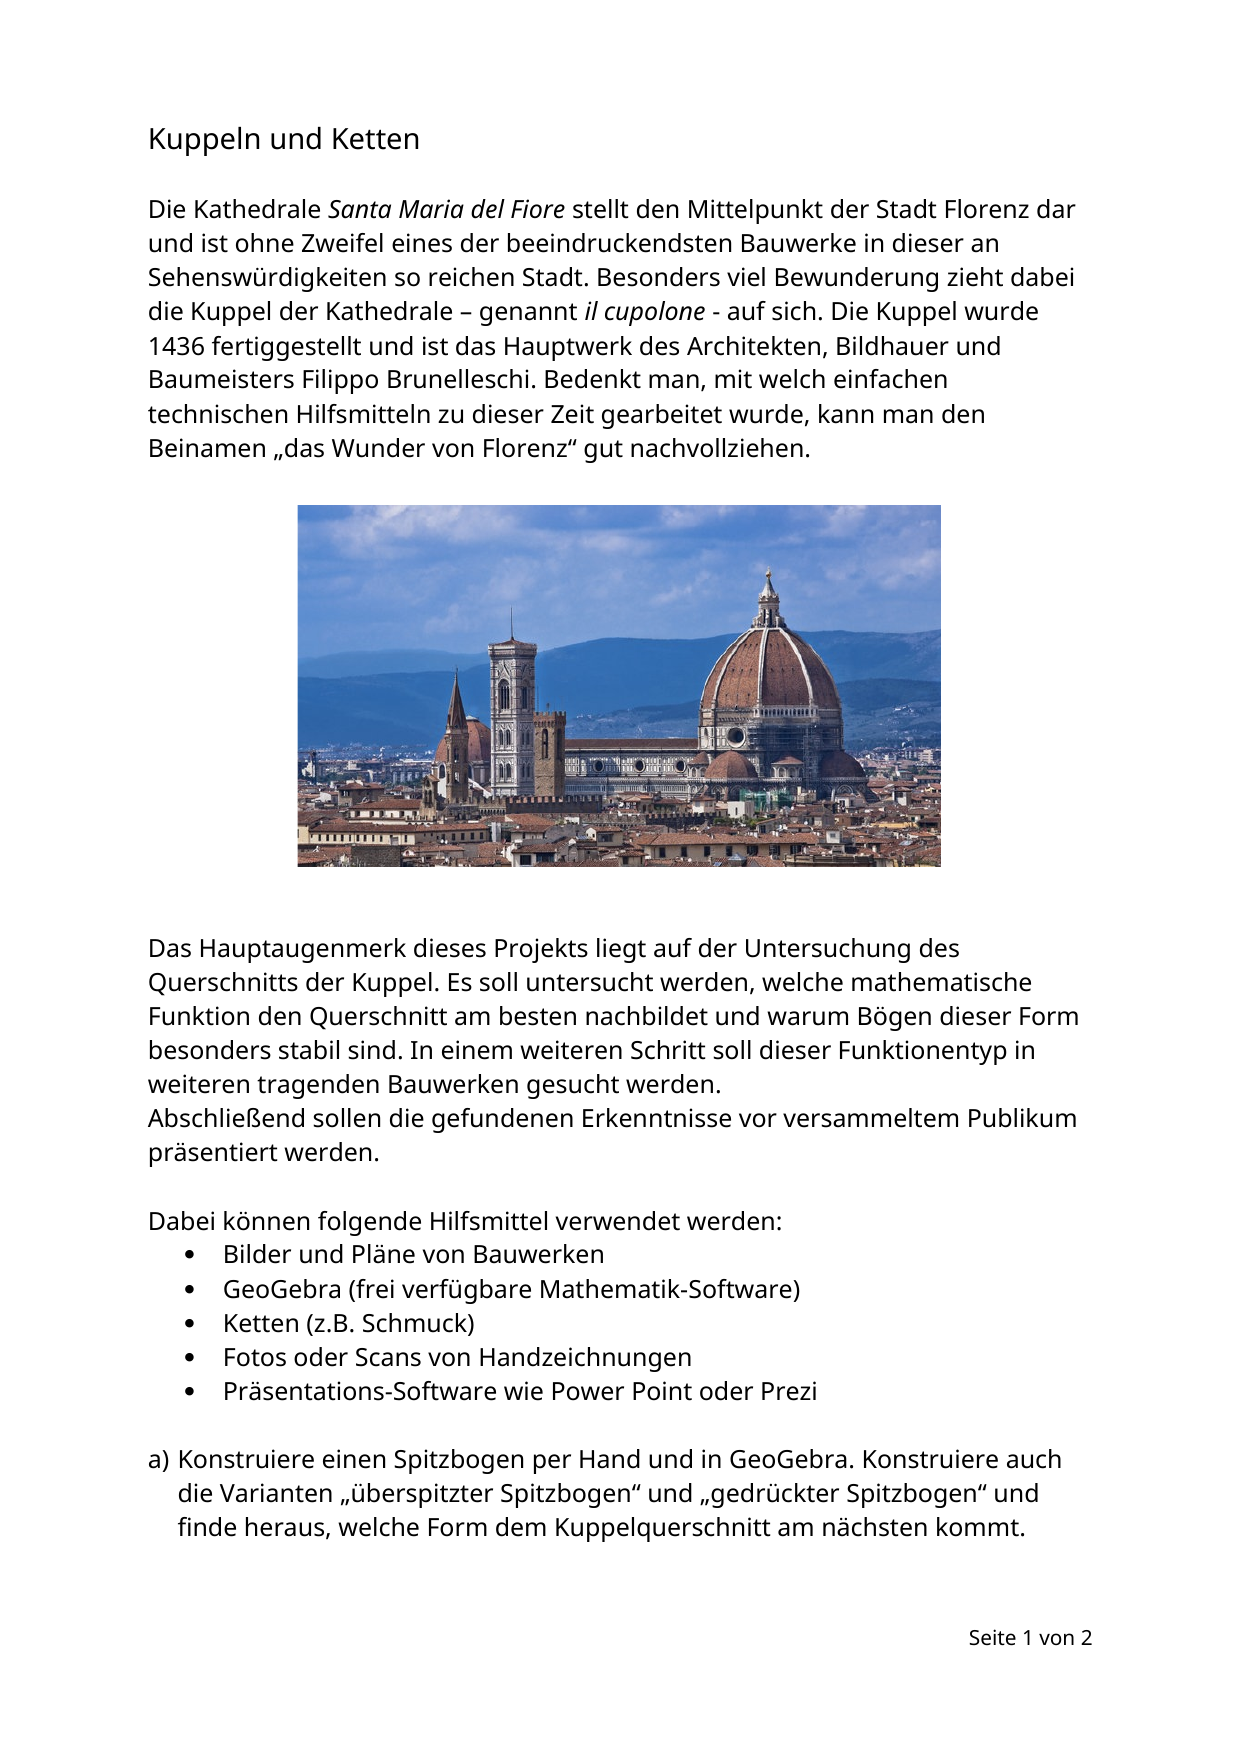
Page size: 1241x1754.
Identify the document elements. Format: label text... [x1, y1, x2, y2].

list GeoGebra (frei verfügbare Mathematik-Software) [185, 1271, 1092, 1305]
list Konstruiere einen Spitzbogen per Hand und in GeoGebra. Konstruiere auch die Varianten „überspitzter Spitzbogen“ und „gedrückter Spitzbogen“ und finde heraus, welche Form dem Kuppelquerschnitt am nächsten kommt. [148, 1442, 1092, 1544]
picture [297, 505, 941, 867]
text Dabei können folgende Hilfsmittel verwendet werden: [148, 1203, 1092, 1237]
list Fotos oder Scans von Handzeichnungen [185, 1339, 1092, 1373]
text Die Kathedrale Santa Maria del Fiore stellt den Mittelpunkt der Stadt Florenz dar und ist ohne Zweifel eines der beeindruckendsten Bauwerke in dieser an Sehenswürdigkeiten so reichen Stadt. Besonders viel Bewunderung zieht dabei die Kuppel der Kathedrale – genannt il cupolone - auf sich. Die Kuppel wurde 1436 fertiggestellt und ist das Hauptwerk des Architekten, Bildhauer und Baumeisters Filippo Brunelleschi. Bedenkt man, mit welch einfachen technischen Hilfsmitteln zu dieser Zeit gearbeitet wurde, kann man den Beinamen „das Wunder von Florenz“ gut nachvollziehen. [148, 192, 1092, 464]
text Abschließend sollen die gefundenen Erkenntnisse vor versammeltem Publikum präsentiert werden. [148, 1101, 1092, 1169]
list Ketten (z.B. Schmuck) [185, 1305, 1092, 1339]
text Kuppeln und Ketten [148, 118, 1092, 158]
text Das Hauptaugenmerk dieses Projekts liegt auf der Untersuchung des Querschnitts der Kuppel. Es soll untersucht werden, welche mathematische Funktion den Querschnitt am besten nachbildet und warum Bögen dieser Form besonders stabil sind. In einem weiteren Schritt soll dieser Funktionentyp in weiteren tragenden Bauwerken gesucht werden. [148, 931, 1092, 1101]
list Präsentations-Software wie Power Point oder Prezi [185, 1373, 1092, 1407]
list Bilder und Pläne von Bauwerken [185, 1237, 1092, 1271]
